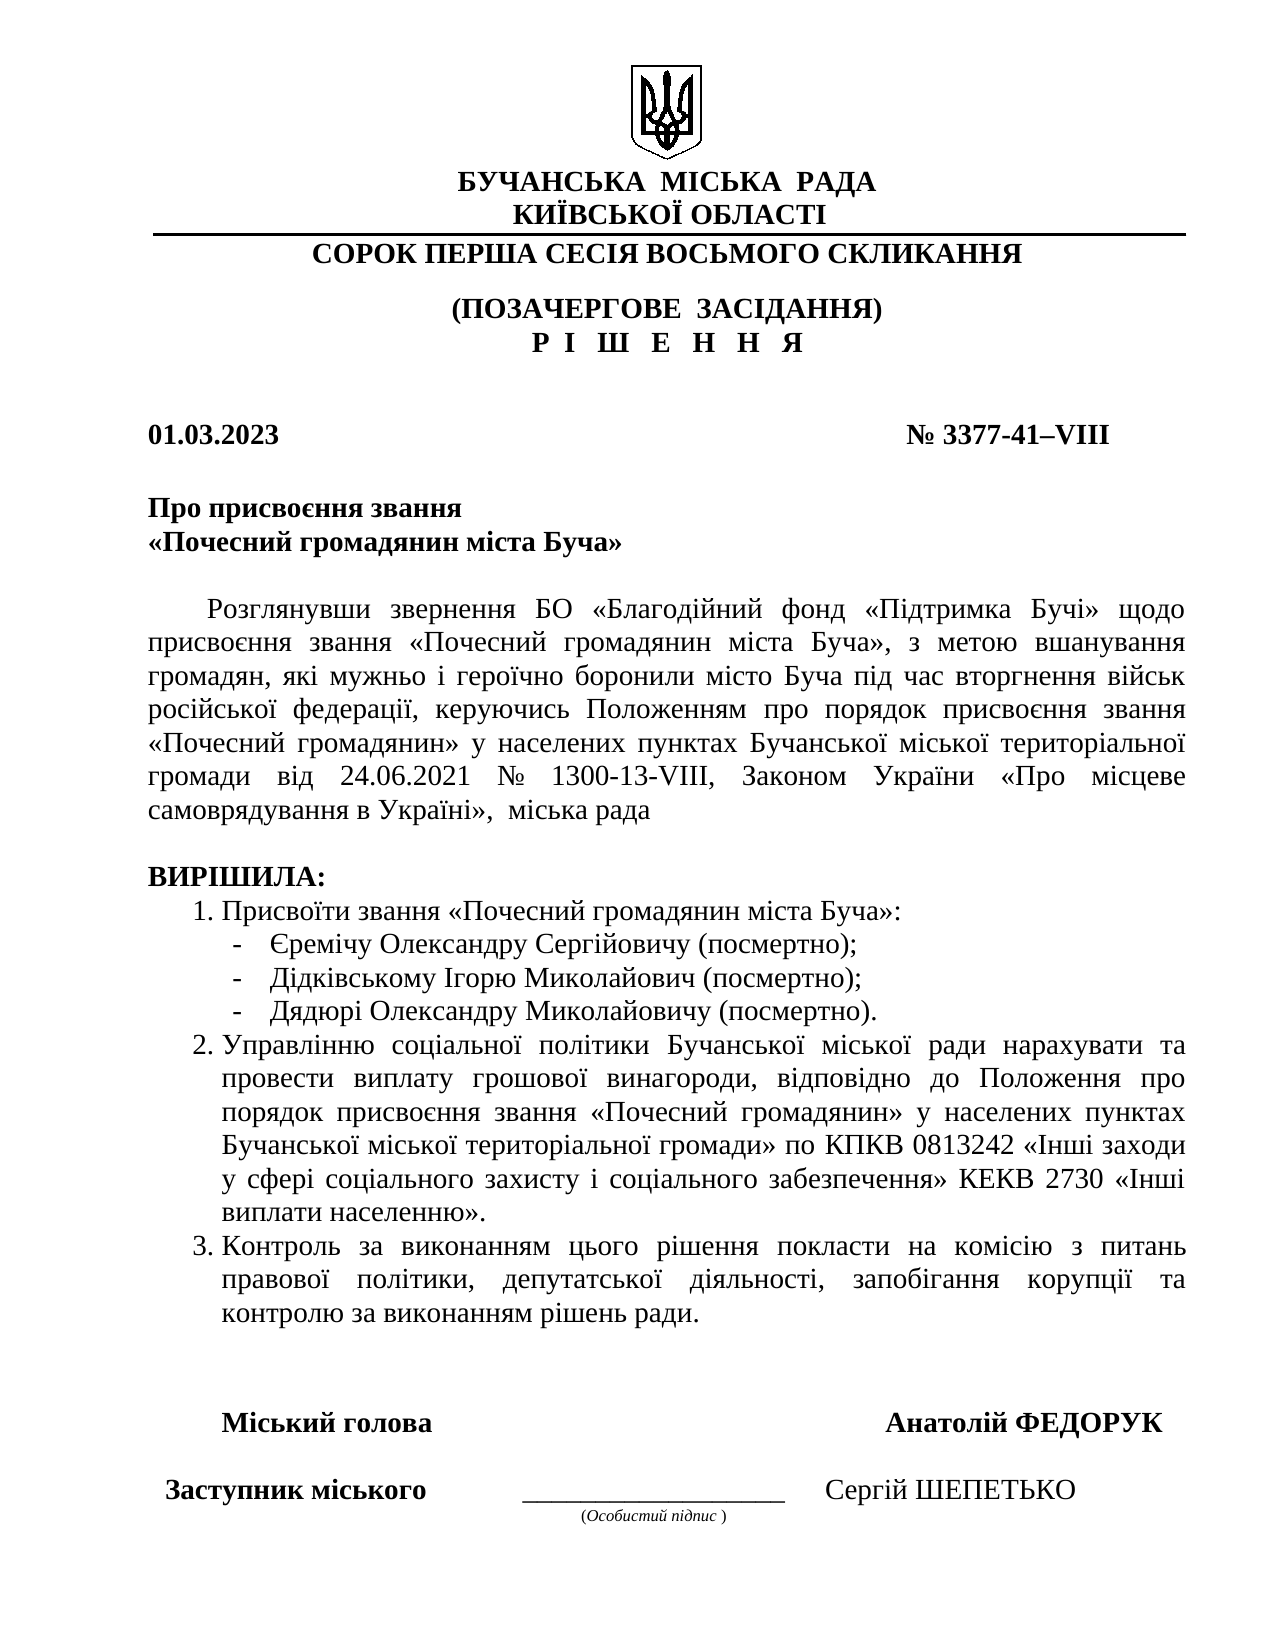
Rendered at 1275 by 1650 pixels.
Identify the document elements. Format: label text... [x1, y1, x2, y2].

text Р І Ш Е Н Н Я [148, 325, 1186, 358]
text Про присвоєння звання [148, 490, 1186, 524]
list Управлінню соціальної політики Бучанської міської ради нарахувати та провести виплату грошової винагороди, відповідно до Положення про порядок присвоєння звання «Почесний громадянин» у населених пунктах Бучанської міської територіальної громади» по КПКВ 0813242 «Інші заходи у сфері соціального захисту і соціального забезпечення» КЕКВ 2730 «Інші виплати населенню». [192, 1027, 1186, 1228]
list Присвоїти звання «Почесний громадянин міста Буча»: [192, 893, 1186, 926]
text «Почесний громадянин міста Буча» [148, 524, 1186, 557]
list Єремічу Олександру Сергійовичу (посмертно); [232, 926, 1186, 960]
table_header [493, 1473, 814, 1531]
text Розглянувши звернення БО «Благодійний фонд «Підтримка Бучі» щодо присвоєння звання «Почесний громадянин міста Буча», з метою вшанування громадян, які мужньо і героїчно боронили місто Буча під час вторгнення військ російської федерації, керуючись Положенням про порядок присвоєння звання «Почесний громадянин» у населених пунктах Бучанської міської територіальної громади від 24.06.2021 № 1300-13-VІІІ, Законом України «Про місцеве самоврядування в Україні», міська рада [148, 591, 1186, 826]
text (ПОЗАЧЕРГОВЕ ЗАСІДАННЯ) [148, 291, 1186, 325]
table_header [154, 1473, 493, 1531]
text ВИРІШИЛА: [148, 859, 1186, 893]
list Дідківському Ігорю Миколайович (посмертно); [232, 960, 1186, 993]
table_header Сергій ШЕПЕТЬКО [814, 1473, 1181, 1531]
text Міський голова Анатолій ФЕДОРУК [148, 1405, 1186, 1439]
text БУЧАНСЬКА МІСЬКА РАДА [148, 164, 1186, 197]
list Дядюрі Олександру Миколайовичу (посмертно). [232, 993, 1186, 1027]
text 01.03.2023 № 3377-41–VІIІ [148, 417, 1186, 450]
list Контроль за виконанням цього рішення покласти на комісію з питань правової політики, депутатської діяльності, запобігання корупції та контролю за виконанням рішень ради. [192, 1228, 1186, 1329]
text СОРОК ПЕРША СЕСІЯ ВОСЬМОГО СКЛИКАННЯ [148, 236, 1186, 270]
text КИЇВСЬКОЇ ОБЛАСТІ [153, 197, 1186, 233]
